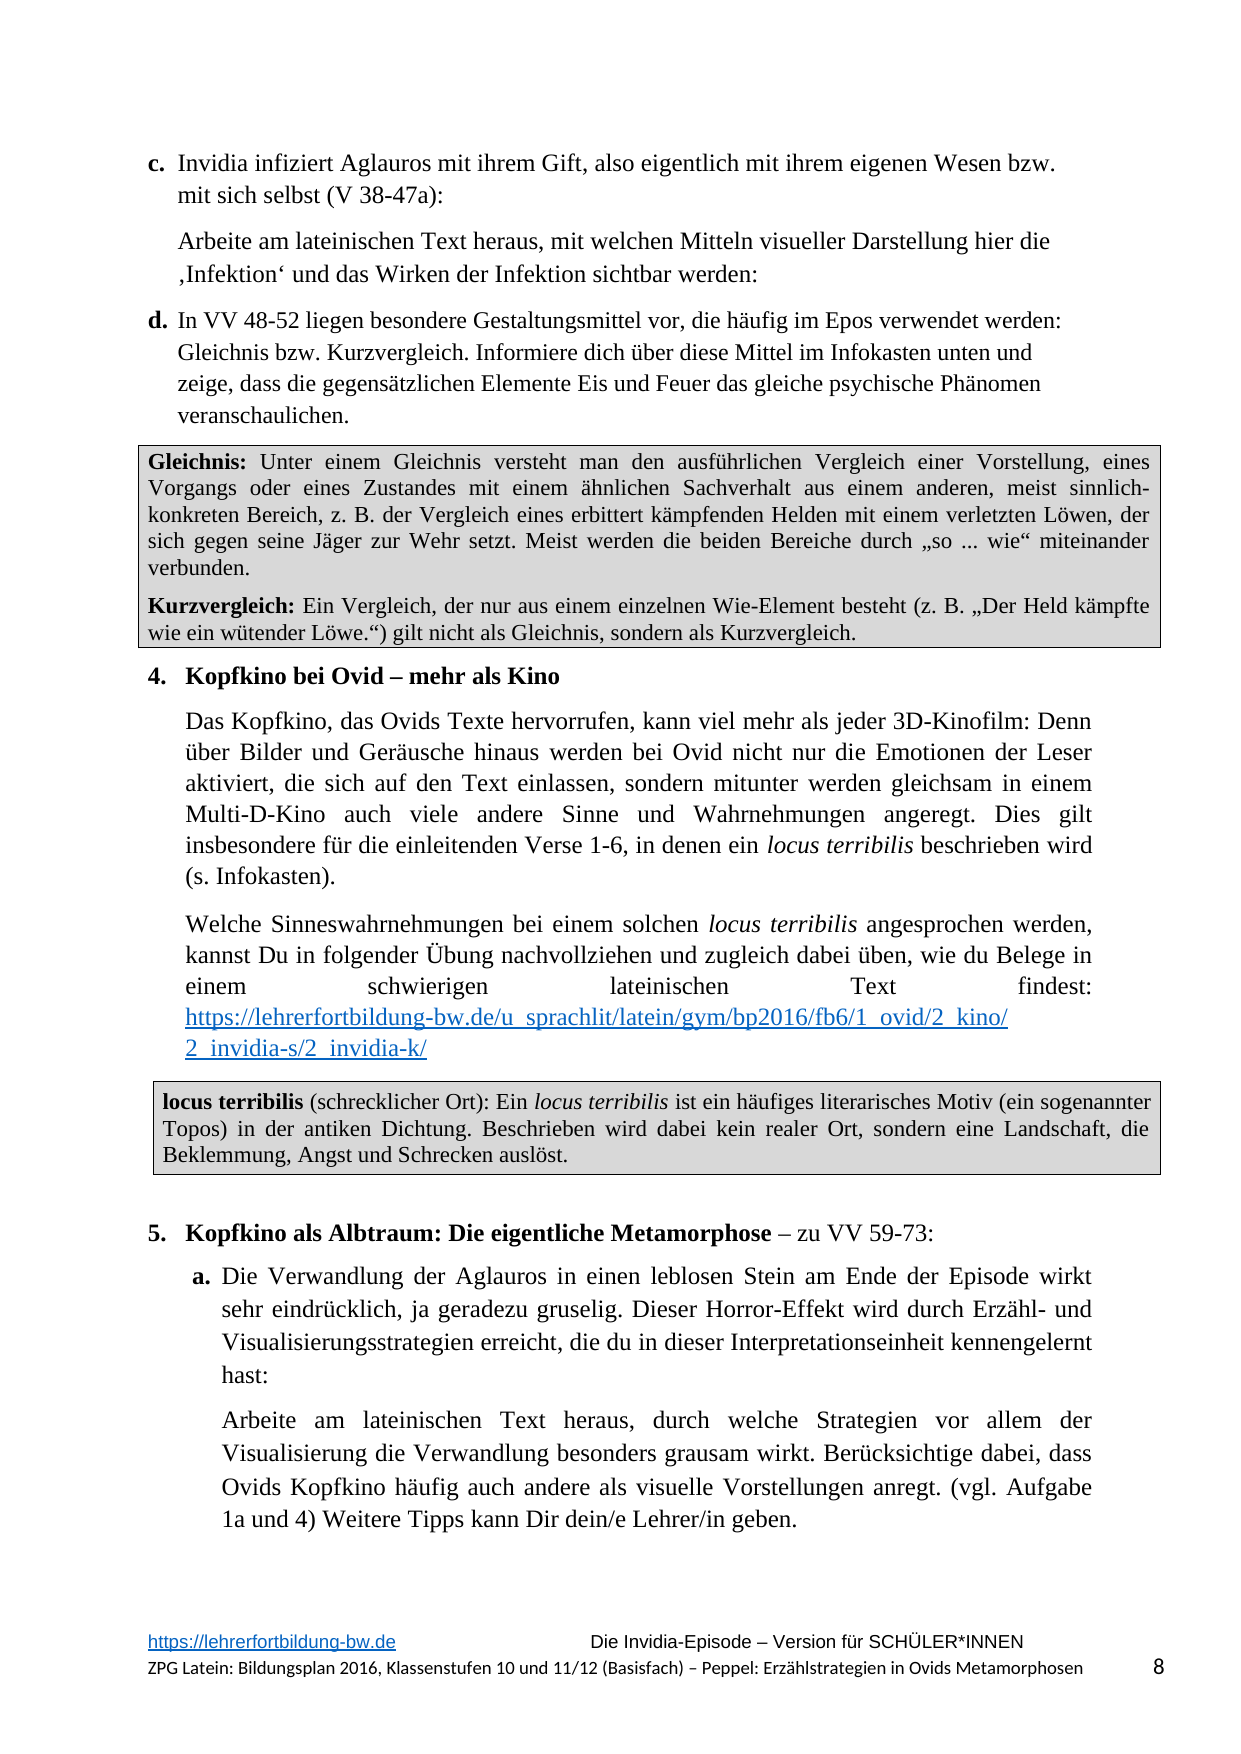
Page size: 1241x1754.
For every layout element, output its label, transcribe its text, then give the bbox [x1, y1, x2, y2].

list In VV 48-52 liegen besondere Gestaltungsmittel vor, die häufig im Epos verwendet werden: Gleichnis bzw. Kurzvergleich. Informiere dich über diese Mittel im Infokasten unten und zeige, dass die gegensätzlichen Elemente Eis und Feuer das gleiche psychische Phänomen veranschaulichen. [148, 305, 1093, 428]
list Kopfkino bei Ovid – mehr als Kino [148, 661, 1093, 689]
text Das Kopfkino, das Ovids Texte hervorrufen, kann viel mehr als jeder 3D-Kinofilm: Denn über Bilder und Geräusche hinaus werden bei Ovid nicht nur die Emotionen der Leser aktiviert, die sich auf den Text einlassen, sondern mitunter werden gleichsam in einem Multi-D-Kino auch viele andere Sinne und Wahrnehmungen angeregt. Dies gilt insbesondere für die einleitenden Verse 1-6, in denen ein locus terribilis beschrieben wird (s. Infokasten). [185, 706, 1093, 890]
text Welche Sinneswahrnehmungen bei einem solchen locus terribilis angesprochen werden, kannst Du in folgender Übung nachvollziehen und zugleich dabei üben, wie du Belege in einem schwierigen lateinischen Text findest: https://lehrerfortbildung-bw.de/u_sprachlit/latein/gym/bp2016/fb6/1_ovid/2_kino/2_invidia-s/2_invidia-k/ [185, 909, 1093, 1062]
list Die Verwandlung der Aglauros in einen leblosen Stein am Ende der Episode wirkt sehr eindrücklich, ja geradezu gruselig. Dieser Horror-Effekt wird durch Erzähl- und Visualisierungsstrategien erreicht, die du in dieser Interpretationseinheit kennengelernt hast: [192, 1261, 1093, 1389]
list Arbeite am lateinischen Text heraus, mit welchen Mitteln visueller Darstellung hier die ‚Infektion‘ und das Wirken der Infektion sichtbar werden: [177, 226, 1093, 288]
list Invidia infiziert Aglauros mit ihrem Gift, also eigentlich mit ihrem eigenen Wesen bzw. mit sich selbst (V 38-47a): [148, 148, 1093, 209]
list Arbeite am lateinischen Text heraus, durch welche Strategien vor allem der Visualisierung die Verwandlung besonders grausam wirkt. Berücksichtige dabei, dass Ovids Kopfkino häufig auch andere als visuelle Vorstellungen anregt. (vgl. Aufgabe 1a und 4) Weitere Tipps kann Dir dein/e Lehrer/in geben. [221, 1406, 1093, 1533]
list Gleichnis: Unter einem Gleichnis versteht man den ausführlichen Vergleich einer Vorstellung, eines Vorgangs oder eines Zustandes mit einem ähnlichen Sachverhalt aus einem anderen, meist sinnlich-konkreten Bereich, z. B. der Vergleich eines erbittert kämpfenden Helden mit einem verletzten Löwen, der sich gegen seine Jäger zur Wehr setzt. Meist werden die beiden Bereiche durch „so ... wie“ miteinander verbunden. [139, 446, 1160, 580]
list Kopfkino als Albtraum: Die eigentliche Metamorphose – zu VV 59-73: [148, 1218, 1093, 1247]
list locus terribilis (schrecklicher Ort): Ein locus terribilis ist ein häufiges literarisches Motiv (ein sogenannter Topos) in der antiken Dichtung. Beschrieben wird dabei kein realer Ort, sondern eine Landschaft, die Beklemmung, Angst und Schrecken auslöst. [154, 1082, 1160, 1174]
list Kurzvergleich: Ein Vergleich, der nur aus einem einzelnen Wie-Element besteht (z. B. „Der Held kämpfte wie ein wütender Löwe.“) gilt nicht als Gleichnis, sondern als Kurzvergleich. [139, 589, 1160, 647]
